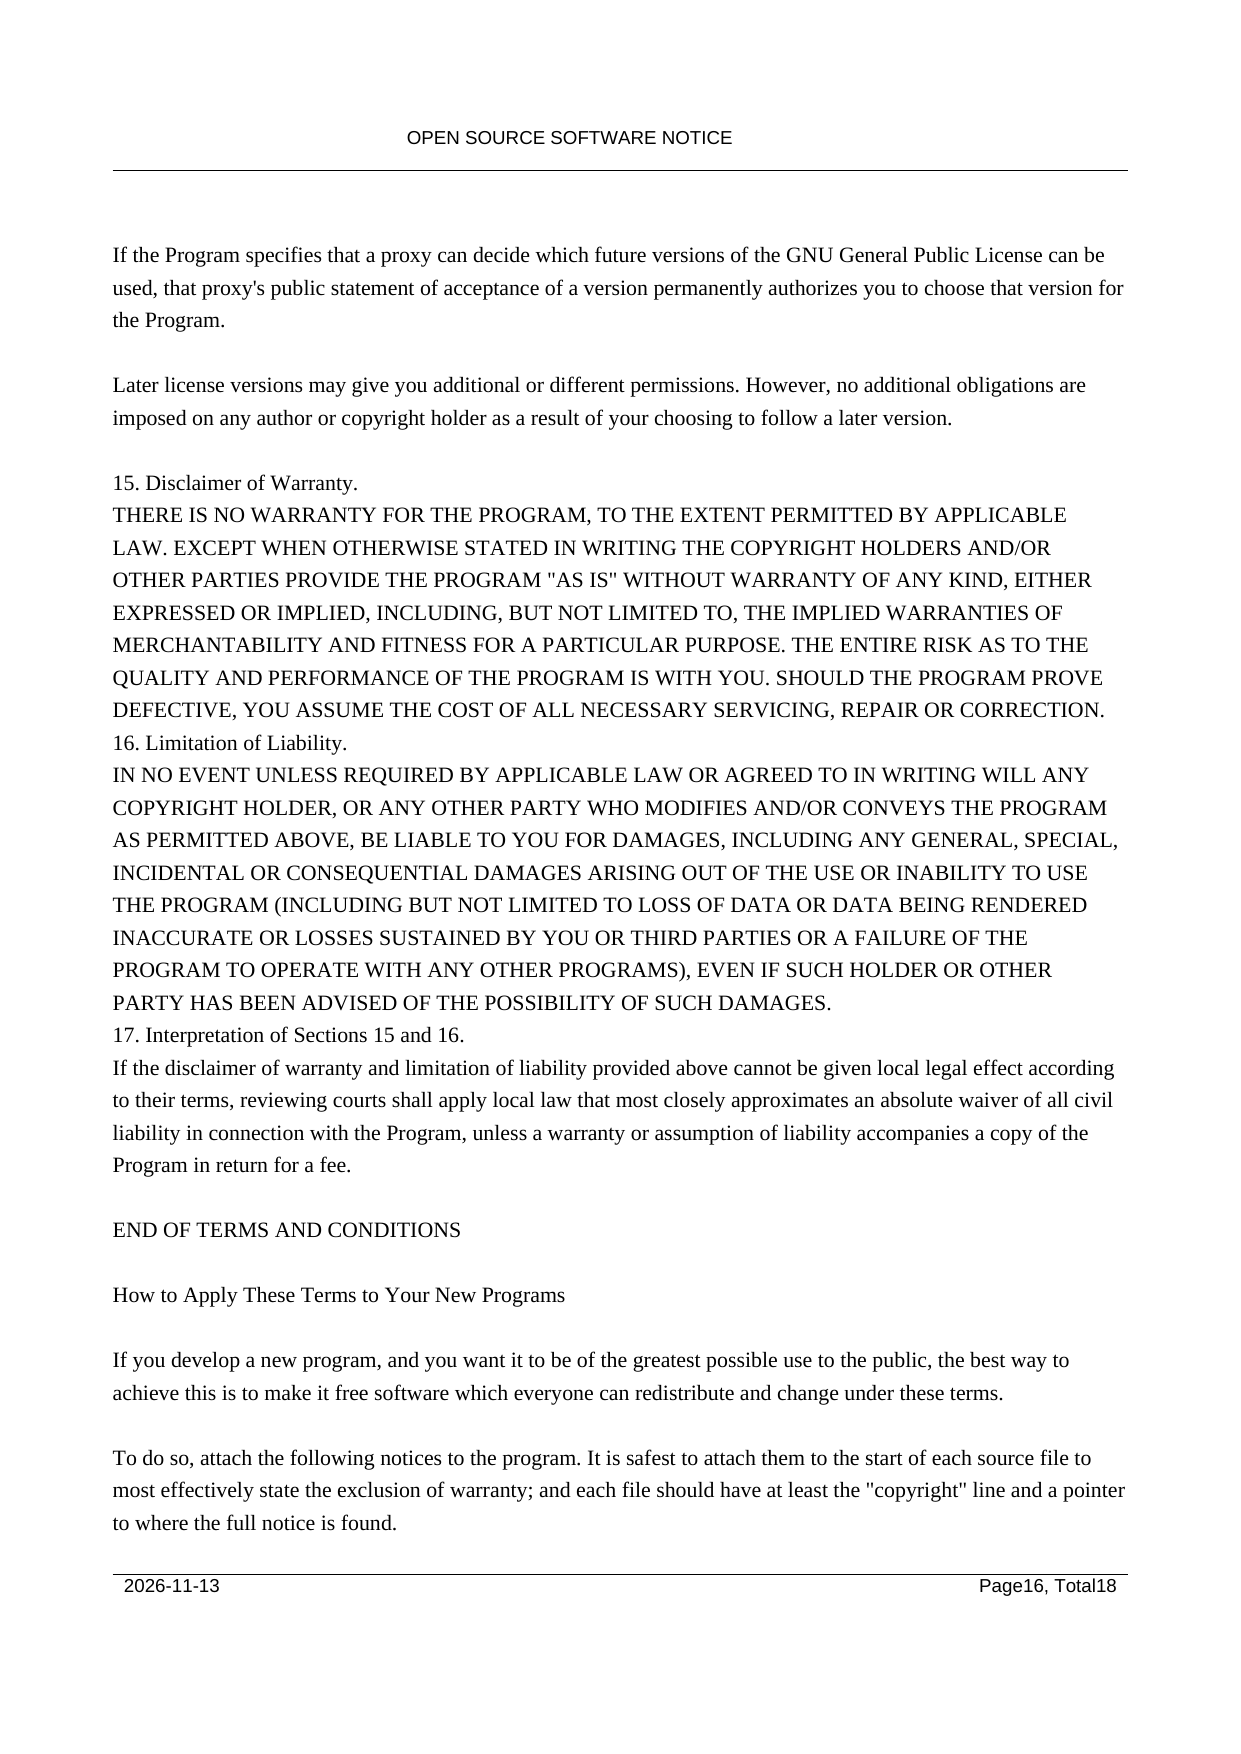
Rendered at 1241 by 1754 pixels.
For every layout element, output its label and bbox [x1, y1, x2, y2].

text [112, 206, 1128, 1539]
